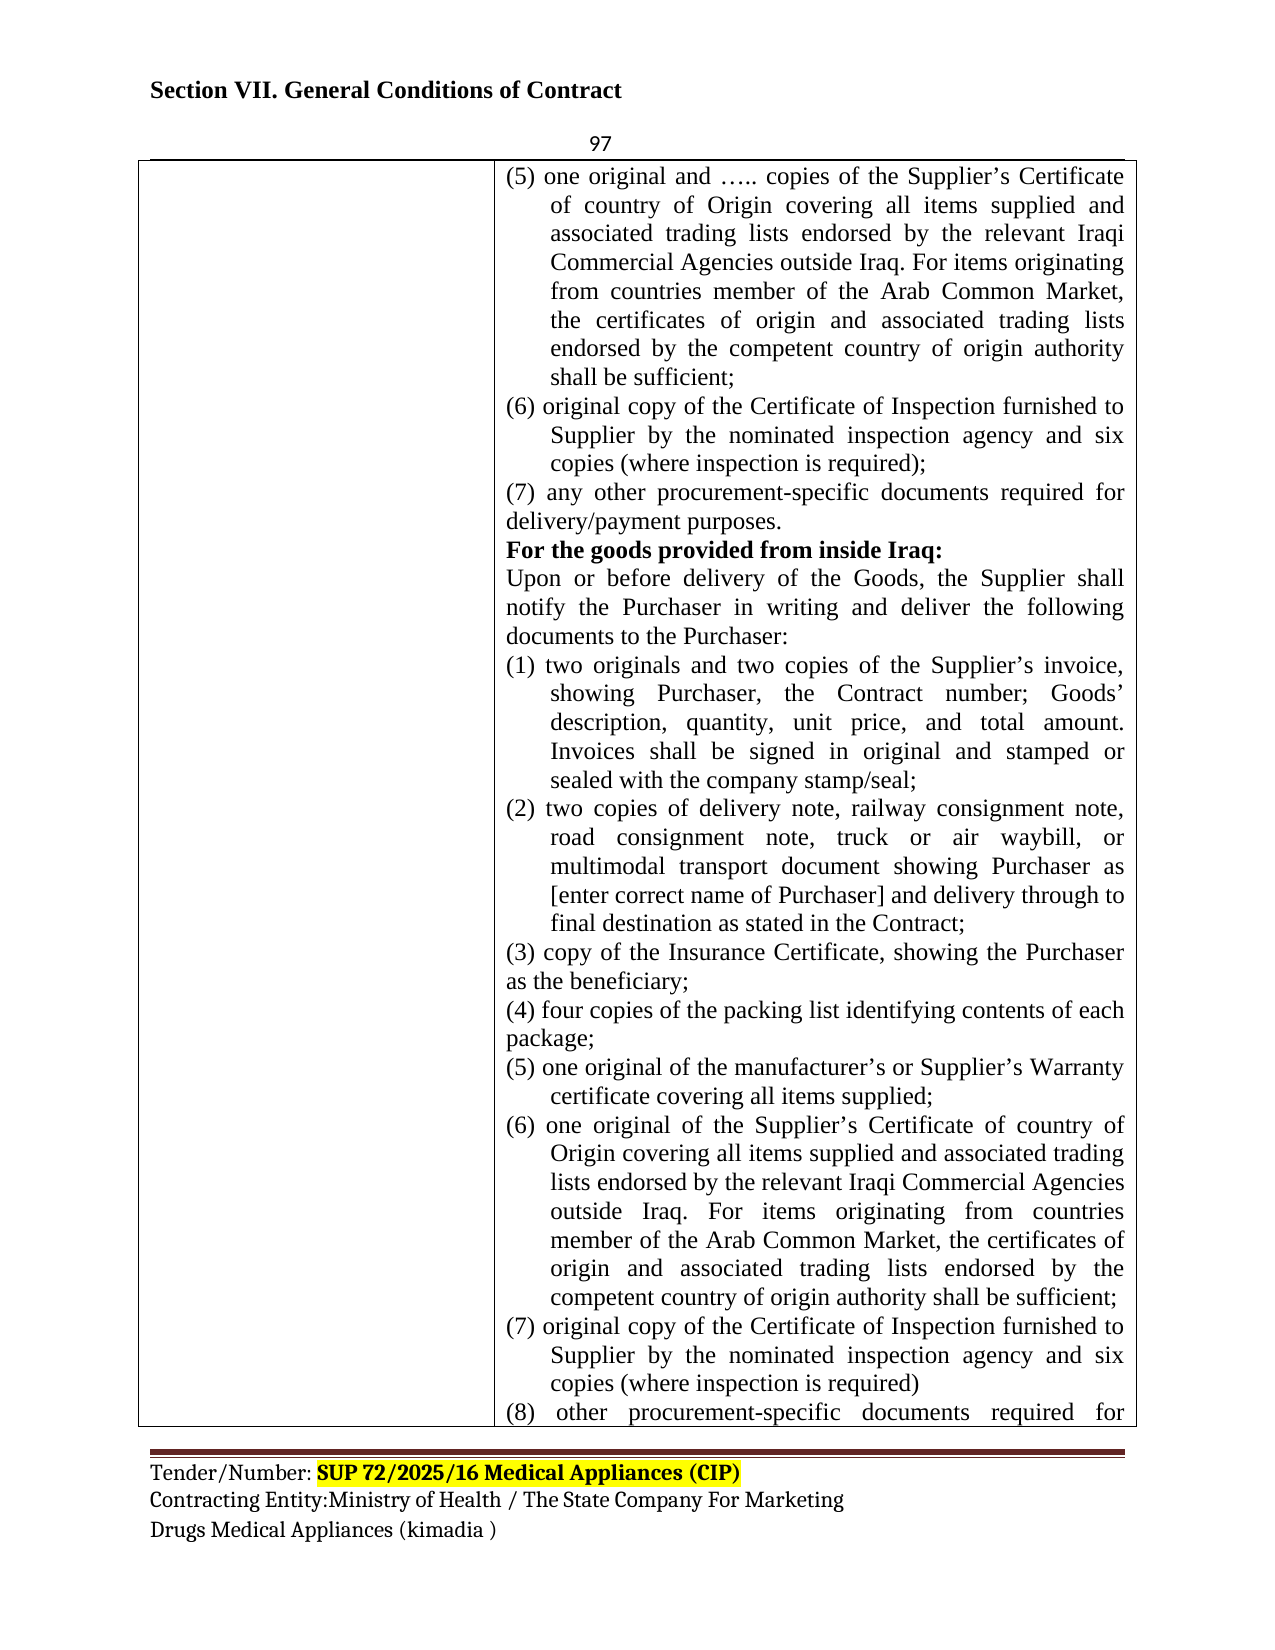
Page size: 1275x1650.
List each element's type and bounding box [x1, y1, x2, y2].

table_header [495, 161, 1136, 1426]
table_header [139, 161, 494, 1426]
